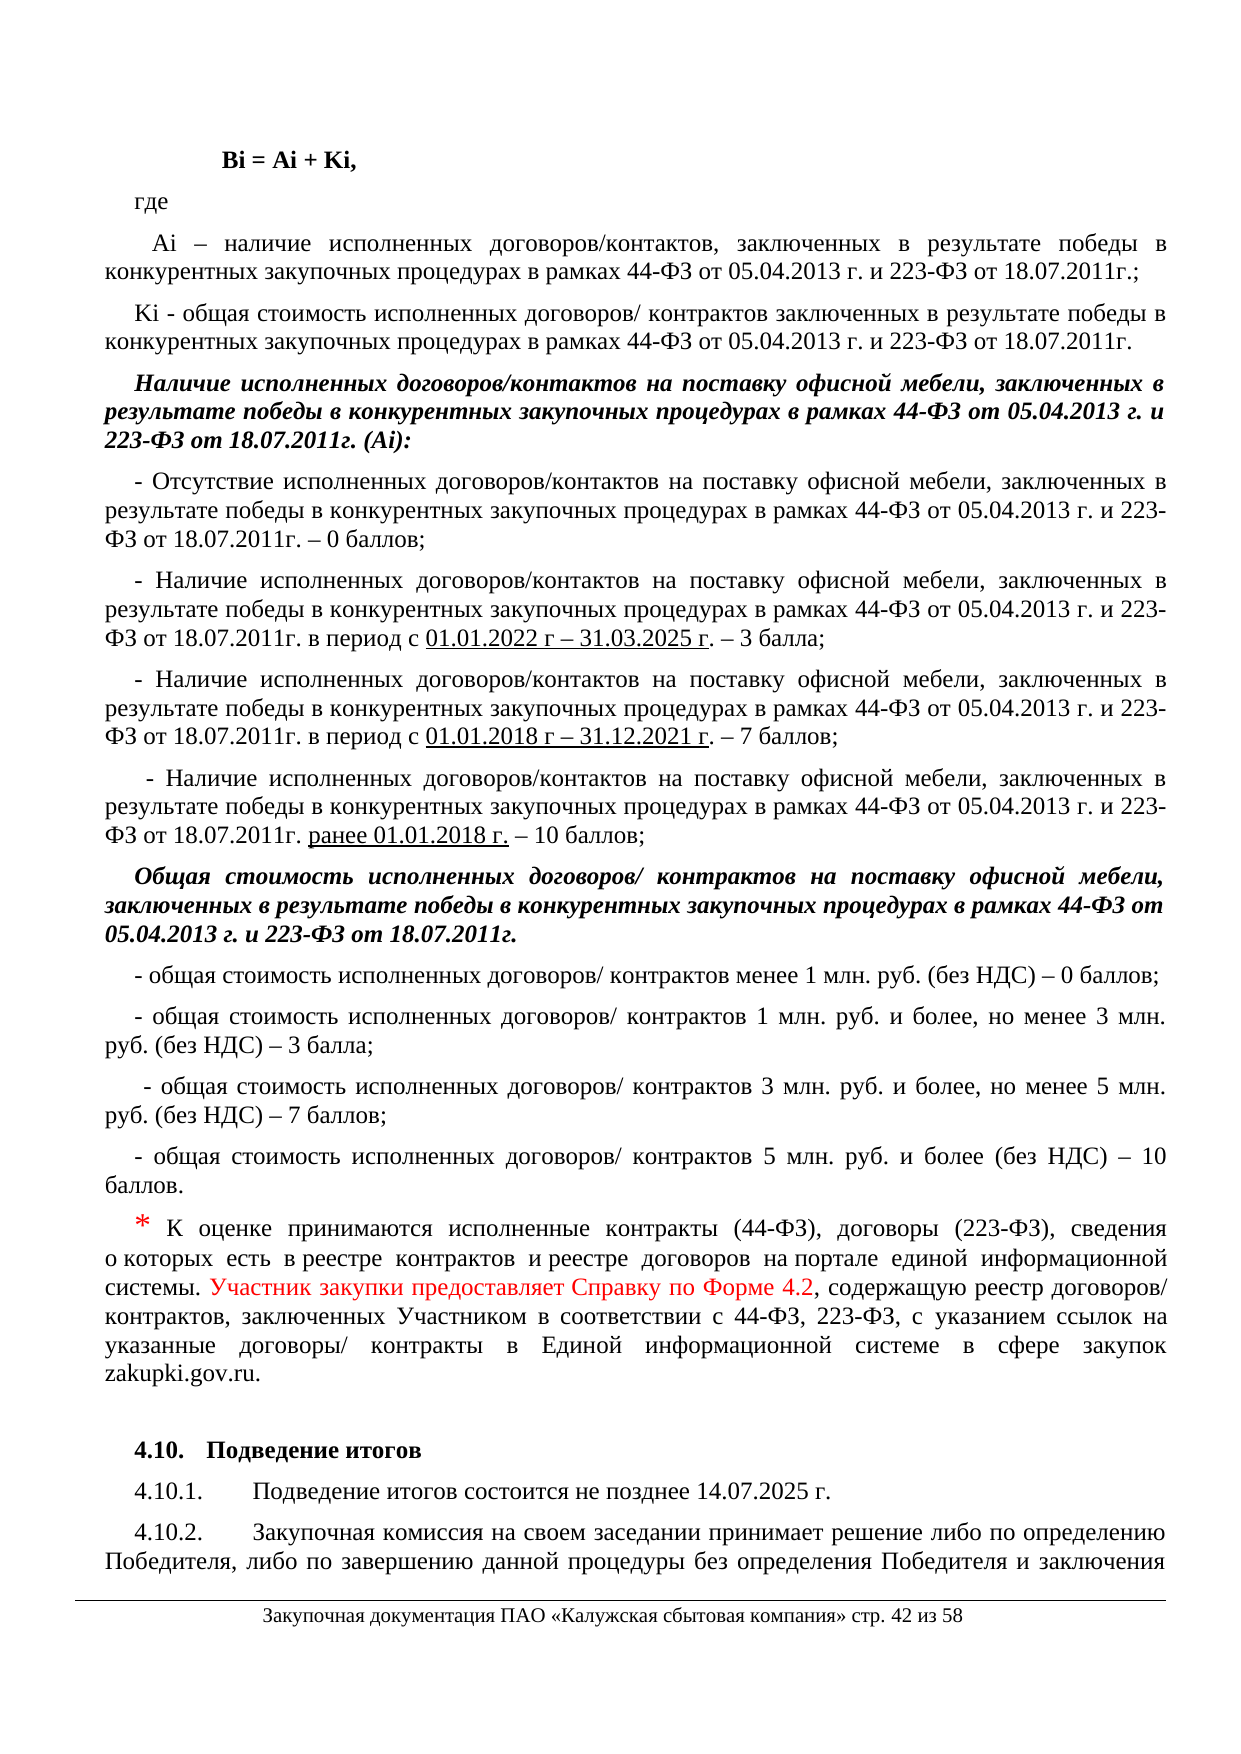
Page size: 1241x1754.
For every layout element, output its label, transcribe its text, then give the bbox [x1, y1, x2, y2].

text Ki - общая стоимость исполненных договоров/ контрактов заключенных в результате победы в конкурентных закупочных процедурах в рамках 44-ФЗ от 05.04.2013 г. и 223-ФЗ от 18.07.2011г. [104, 298, 1168, 355]
text - общая стоимость исполненных договоров/ контрактов 5 млн. руб. и более (без НДС) – 10 баллов. [104, 1141, 1168, 1199]
text Наличие исполненных договоров/контактов на поставку офисной мебели, заключенных в результате победы в конкурентных закупочных процедурах в рамках 44-ФЗ от 05.04.2013 г. и 223-ФЗ от 18.07.2011г. (Ai): [104, 368, 1168, 454]
list Подведение итогов [104, 1435, 1138, 1463]
text - общая стоимость исполненных договоров/ контрактов менее 1 млн. руб. (без НДС) – 0 баллов; [104, 960, 1168, 989]
list Подведение итогов состоится не позднее 14.07.2025 г. [104, 1476, 1166, 1505]
text - общая стоимость исполненных договоров/ контрактов 3 млн. руб. и более, но менее 5 млн. руб. (без НДС) – 7 баллов; [104, 1071, 1168, 1129]
text где [104, 186, 1168, 215]
text - Наличие исполненных договоров/контактов на поставку офисной мебели, заключенных в результате победы в конкурентных закупочных процедурах в рамках 44-ФЗ от 05.04.2013 г. и 223-ФЗ от 18.07.2011г. в период с 01.01.2018 г – 31.12.2021 г. – 7 баллов; [104, 664, 1168, 750]
text - Наличие исполненных договоров/контактов на поставку офисной мебели, заключенных в результате победы в конкурентных закупочных процедурах в рамках 44-ФЗ от 05.04.2013 г. и 223-ФЗ от 18.07.2011г. в период с 01.01.2022 г – 31.03.2025 г. – 3 балла; [104, 565, 1168, 651]
text Общая стоимость исполненных договоров/ контрактов на поставку офисной мебели, заключенных в результате победы в конкурентных закупочных процедурах в рамках 44-ФЗ от 05.04.2013 г. и 223-ФЗ от 18.07.2011г. [104, 861, 1168, 948]
text * К оценке принимаются исполненные контракты (44-ФЗ), договоры (223-ФЗ), сведения о которых есть в реестре контрактов и реестре договоров на портале единой информационной системы. Участник закупки предоставляет Справку по Форме 4.2, содержащую реестр договоров/ контрактов, заключенных Участником в соответствии с 44-ФЗ, 223-ФЗ, с указанием ссылок на указанные договоры/ контракты в Единой информационной системе в сфере закупок zakupki.gov.ru. [104, 1205, 1168, 1387]
text - Отсутствие исполненных договоров/контактов на поставку офисной мебели, заключенных в результате победы в конкурентных закупочных процедурах в рамках 44-ФЗ от 05.04.2013 г. и 223-ФЗ от 18.07.2011г. – 0 баллов; [104, 466, 1168, 553]
text Bi = Ai + Ki, [104, 145, 1168, 174]
text - Наличие исполненных договоров/контактов на поставку офисной мебели, заключенных в результате победы в конкурентных закупочных процедурах в рамках 44-ФЗ от 05.04.2013 г. и 223-ФЗ от 18.07.2011г. ранее 01.01.2018 г. – 10 баллов; [104, 763, 1168, 849]
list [104, 1517, 1166, 1575]
text - общая стоимость исполненных договоров/ контрактов 1 млн. руб. и более, но менее 3 млн. руб. (без НДС) – 3 балла; [104, 1001, 1168, 1059]
text Аi – наличие исполненных договоров/контактов, заключенных в результате победы в конкурентных закупочных процедурах в рамках 44-ФЗ от 05.04.2013 г. и 223-ФЗ от 18.07.2011г.; [104, 228, 1168, 285]
